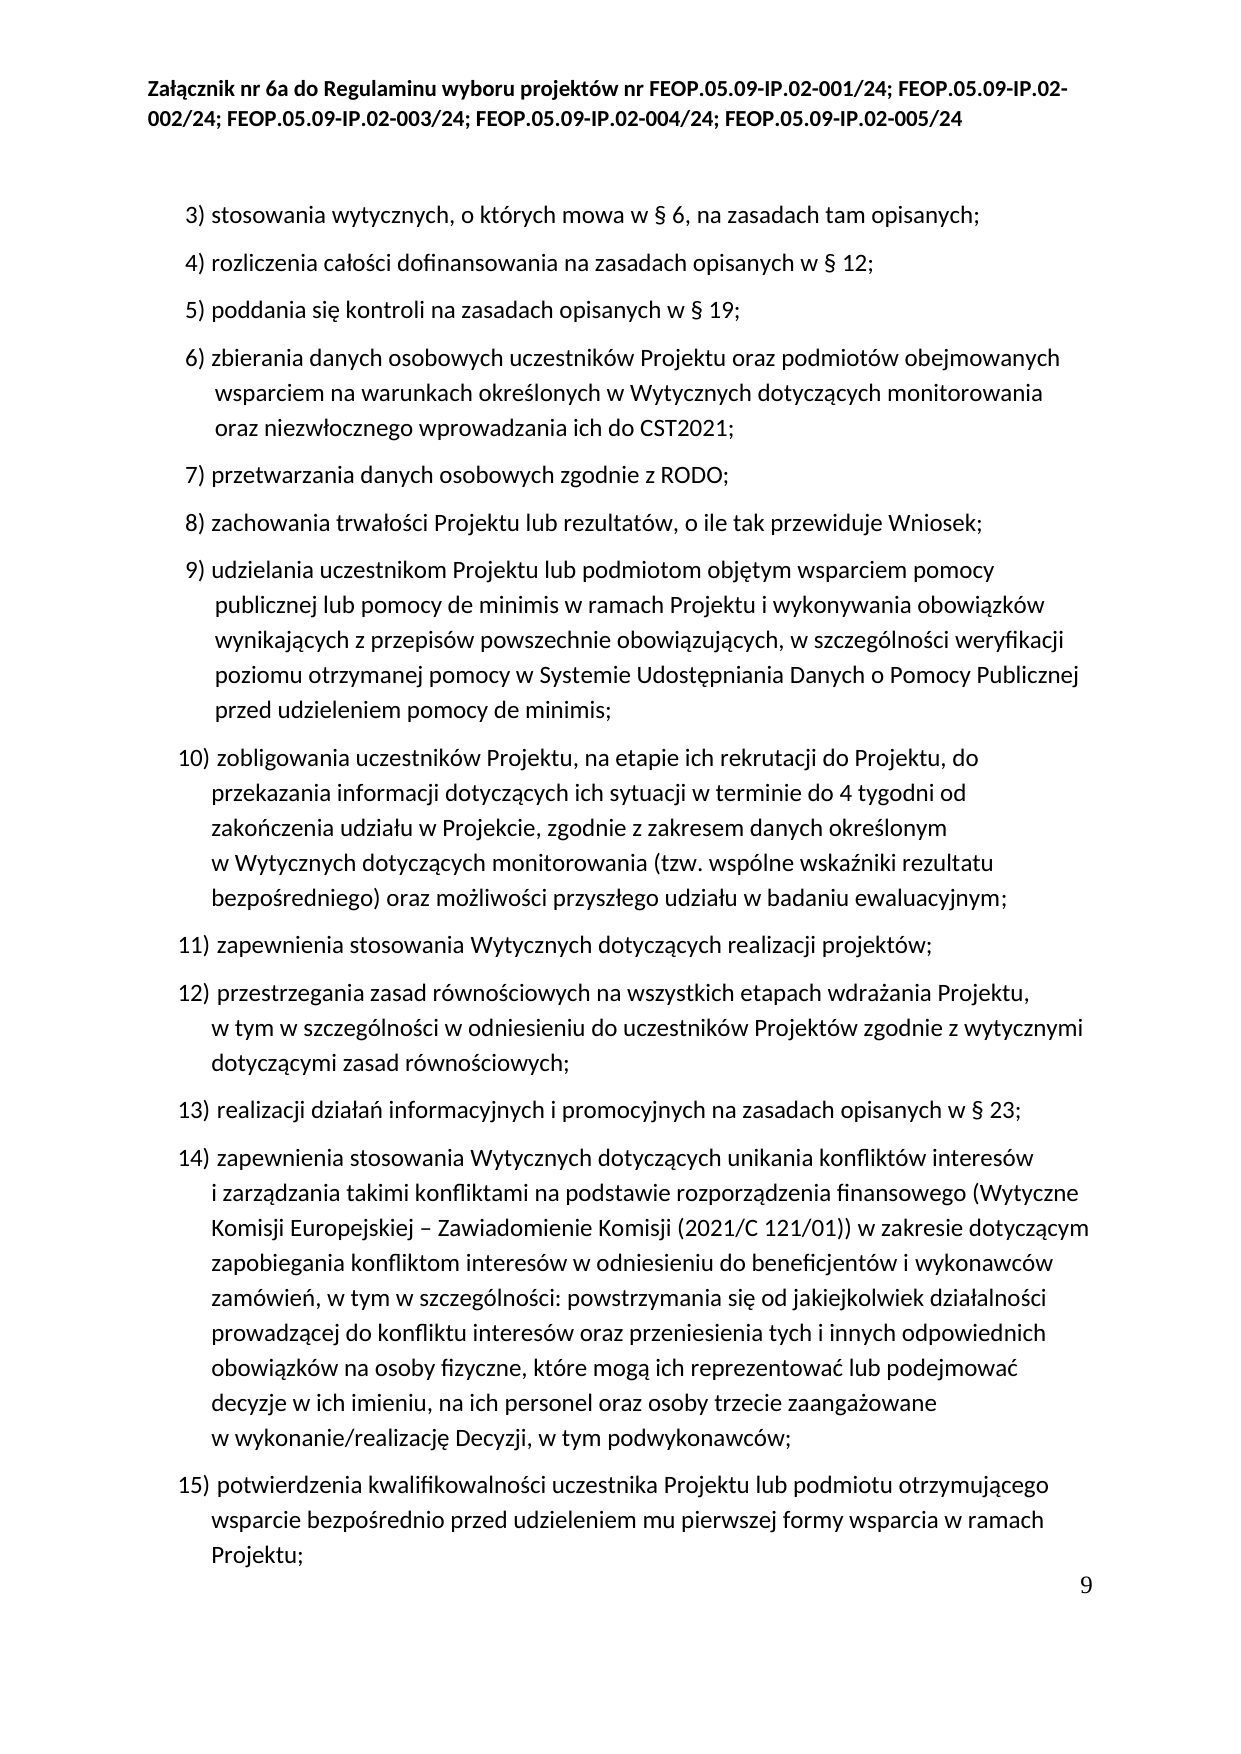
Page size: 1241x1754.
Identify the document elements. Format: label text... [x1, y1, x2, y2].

list zbierania danych osobowych uczestników Projektu oraz podmiotów obejmowanych wsparciem na warunkach określonych w Wytycznych dotyczących monitorowania oraz niezwłocznego wprowadzania ich do CST2021; [185, 342, 1092, 442]
list zachowania trwałości Projektu lub rezultatów, o ile tak przewiduje Wniosek; [185, 507, 1092, 537]
list stosowania wytycznych, o których mowa w § 6, na zasadach tam opisanych; [185, 199, 1092, 230]
list rozliczenia całości dofinansowania na zasadach opisanych w § 12; [185, 247, 1092, 277]
list przestrzegania zasad równościowych na wszystkich etapach wdrażania Projektu, w tym w szczególności w odniesieniu do uczestników Projektów zgodnie z wytycznymi dotyczącymi zasad równościowych; [177, 977, 1092, 1077]
list zapewnienia stosowania Wytycznych dotyczących realizacji projektów; [177, 929, 1092, 960]
list realizacji działań informacyjnych i promocyjnych na zasadach opisanych w § 23; [177, 1094, 1092, 1125]
list poddania się kontroli na zasadach opisanych w § 19; [185, 294, 1092, 325]
list udzielania uczestnikom Projektu lub podmiotom objętym wsparciem pomocy publicznej lub pomocy de minimis w ramach Projektu i wykonywania obowiązków wynikających z przepisów powszechnie obowiązujących, w szczególności weryfikacji poziomu otrzymanej pomocy w Systemie Udostępniania Danych o Pomocy Publicznej przed udzieleniem pomocy de minimis; [185, 554, 1092, 725]
list zapewnienia stosowania Wytycznych dotyczących unikania konfliktów interesów i zarządzania takimi konfliktami na podstawie rozporządzenia finansowego (Wytyczne Komisji Europejskiej – Zawiadomienie Komisji (2021/C 121/01)) w zakresie dotyczącym zapobiegania konfliktom interesów w odniesieniu do beneficjentów i wykonawców zamówień, w tym w szczególności: powstrzymania się od jakiejkolwiek działalności prowadzącej do konfliktu interesów oraz przeniesienia tych i innych odpowiednich obowiązków na osoby fizyczne, które mogą ich reprezentować lub podejmować decyzje w ich imieniu, na ich personel oraz osoby trzecie zaangażowane w wykonanie/realizację Decyzji, w tym podwykonawców; [177, 1142, 1092, 1452]
list potwierdzenia kwalifikowalności uczestnika Projektu lub podmiotu otrzymującego wsparcie bezpośrednio przed udzieleniem mu pierwszej formy wsparcia w ramach Projektu; [177, 1469, 1092, 1570]
list zobligowania uczestników Projektu, na etapie ich rekrutacji do Projektu, do przekazania informacji dotyczących ich sytuacji w terminie do 4 tygodni od zakończenia udziału w Projekcie, zgodnie z zakresem danych określonym w Wytycznych dotyczących monitorowania (tzw. wspólne wskaźniki rezultatu bezpośredniego) oraz możliwości przyszłego udziału w badaniu ewaluacyjnym; [177, 742, 1092, 912]
list przetwarzania danych osobowych zgodnie z RODO; [185, 459, 1092, 490]
